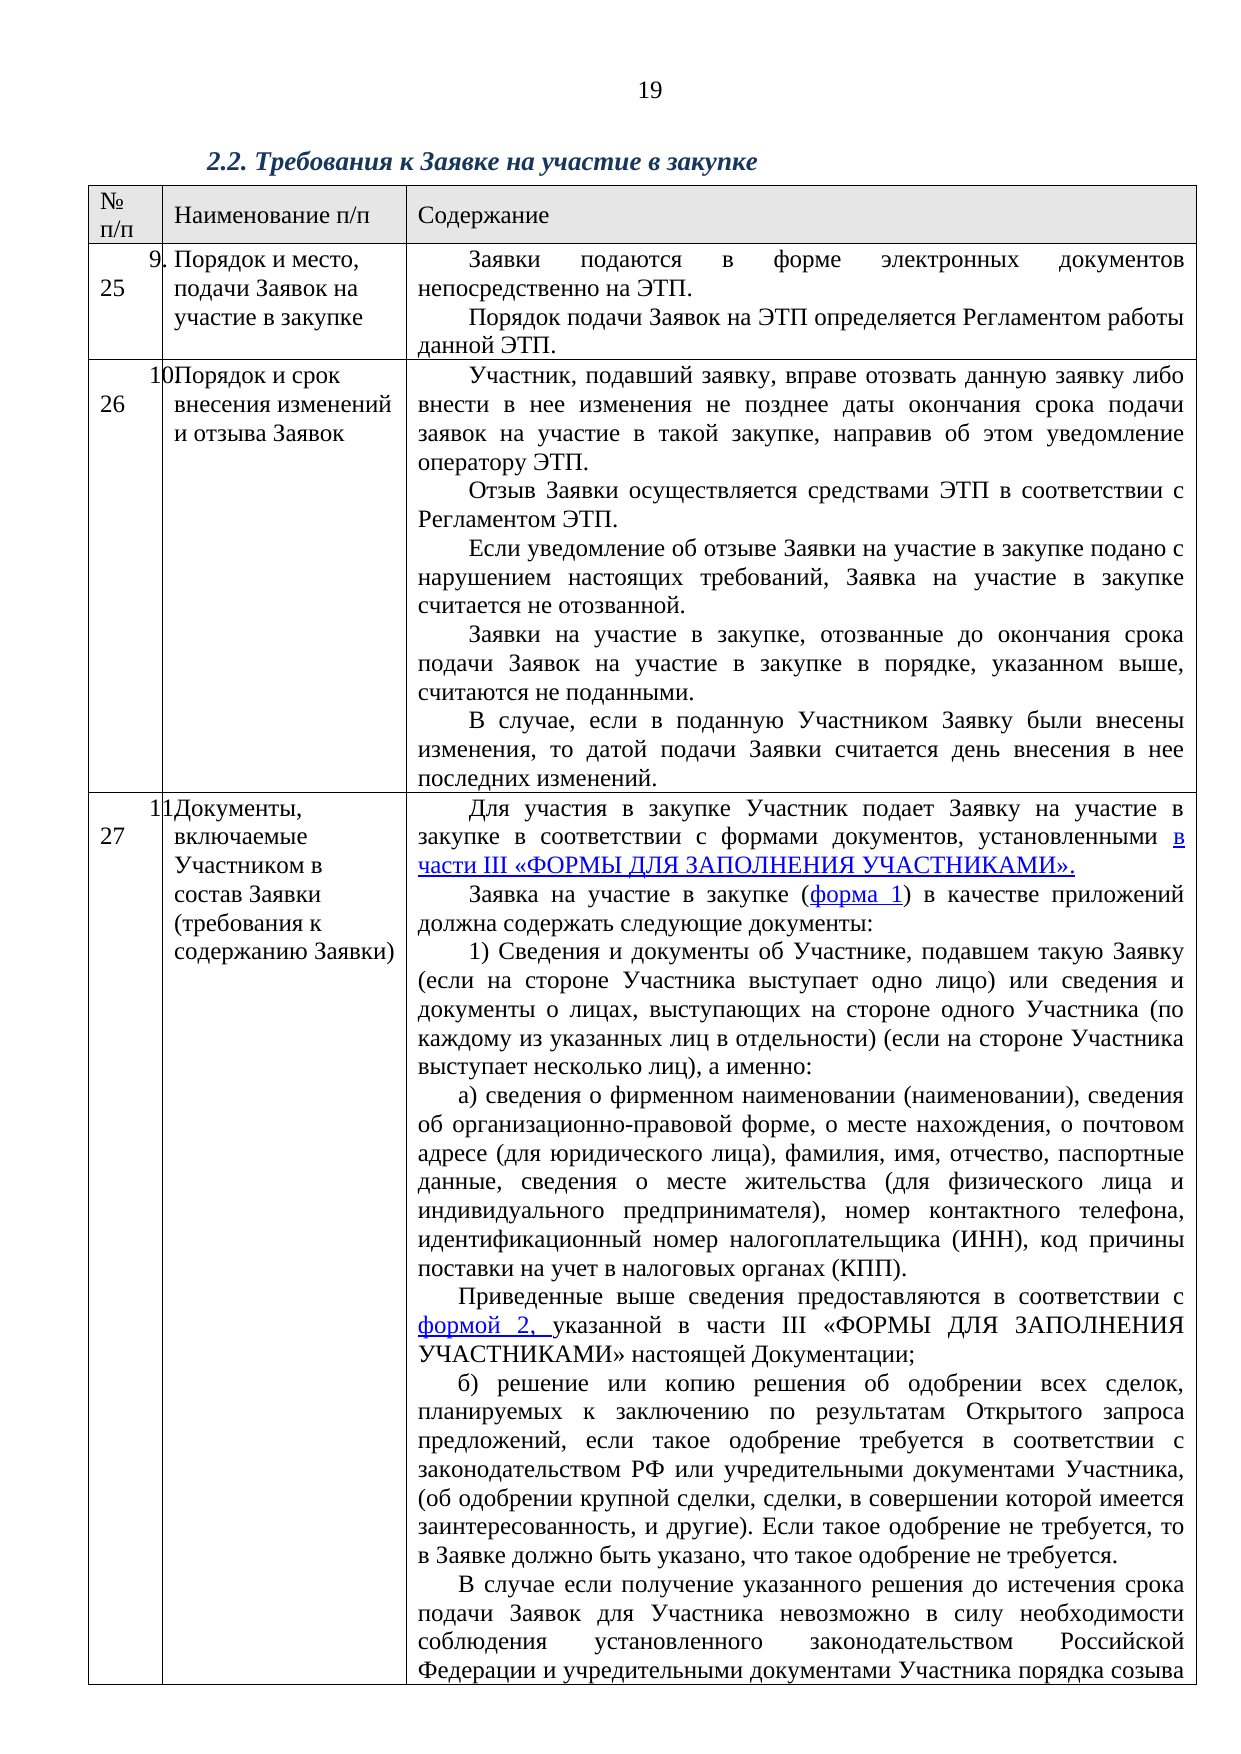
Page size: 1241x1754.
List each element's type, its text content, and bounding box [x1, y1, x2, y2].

table_cell 26 [89, 360, 162, 792]
table_header Наименование п/п [163, 186, 406, 243]
table_cell Порядок и срок внесения изменений и отзыва Заявок [163, 360, 406, 792]
table_cell Порядок и место, подачи Заявок на участие в закупке [163, 244, 406, 359]
table_cell 25 [89, 244, 162, 359]
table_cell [163, 793, 406, 1684]
table_cell Заявки подаются в форме электронных документов непосредственно на ЭТП. Порядок подачи Заявок на ЭТП определяется Регламентом работы данной ЭТП. [407, 244, 1196, 359]
table_header Содержание [407, 186, 1196, 243]
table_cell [407, 793, 1196, 1684]
table_cell 27 [89, 793, 162, 1684]
table_header № п/п [89, 186, 162, 243]
text 2.2. Требования к Заявке на участие в закупке [207, 145, 1181, 176]
table_cell Участник, подавший заявку, вправе отозвать данную заявку либо внести в нее изменения не позднее даты окончания срока подачи заявок на участие в такой закупке, направив об этом уведомление оператору ЭТП. Отзыв Заявки осуществляется средствами ЭТП в соответствии с Регламентом ЭТП. Если уведомление об отзыве Заявки на участие в закупке подано с нарушением настоящих требований, Заявка на участие в закупке считается не отозванной. Заявки на участие в закупке, отозванные до окончания срока подачи Заявок на участие в закупке в порядке, указанном выше, считаются не поданными. В случае, если в поданную Участником Заявку были внесены изменения, то датой подачи Заявки считается день внесения в нее последних изменений. [407, 360, 1196, 792]
